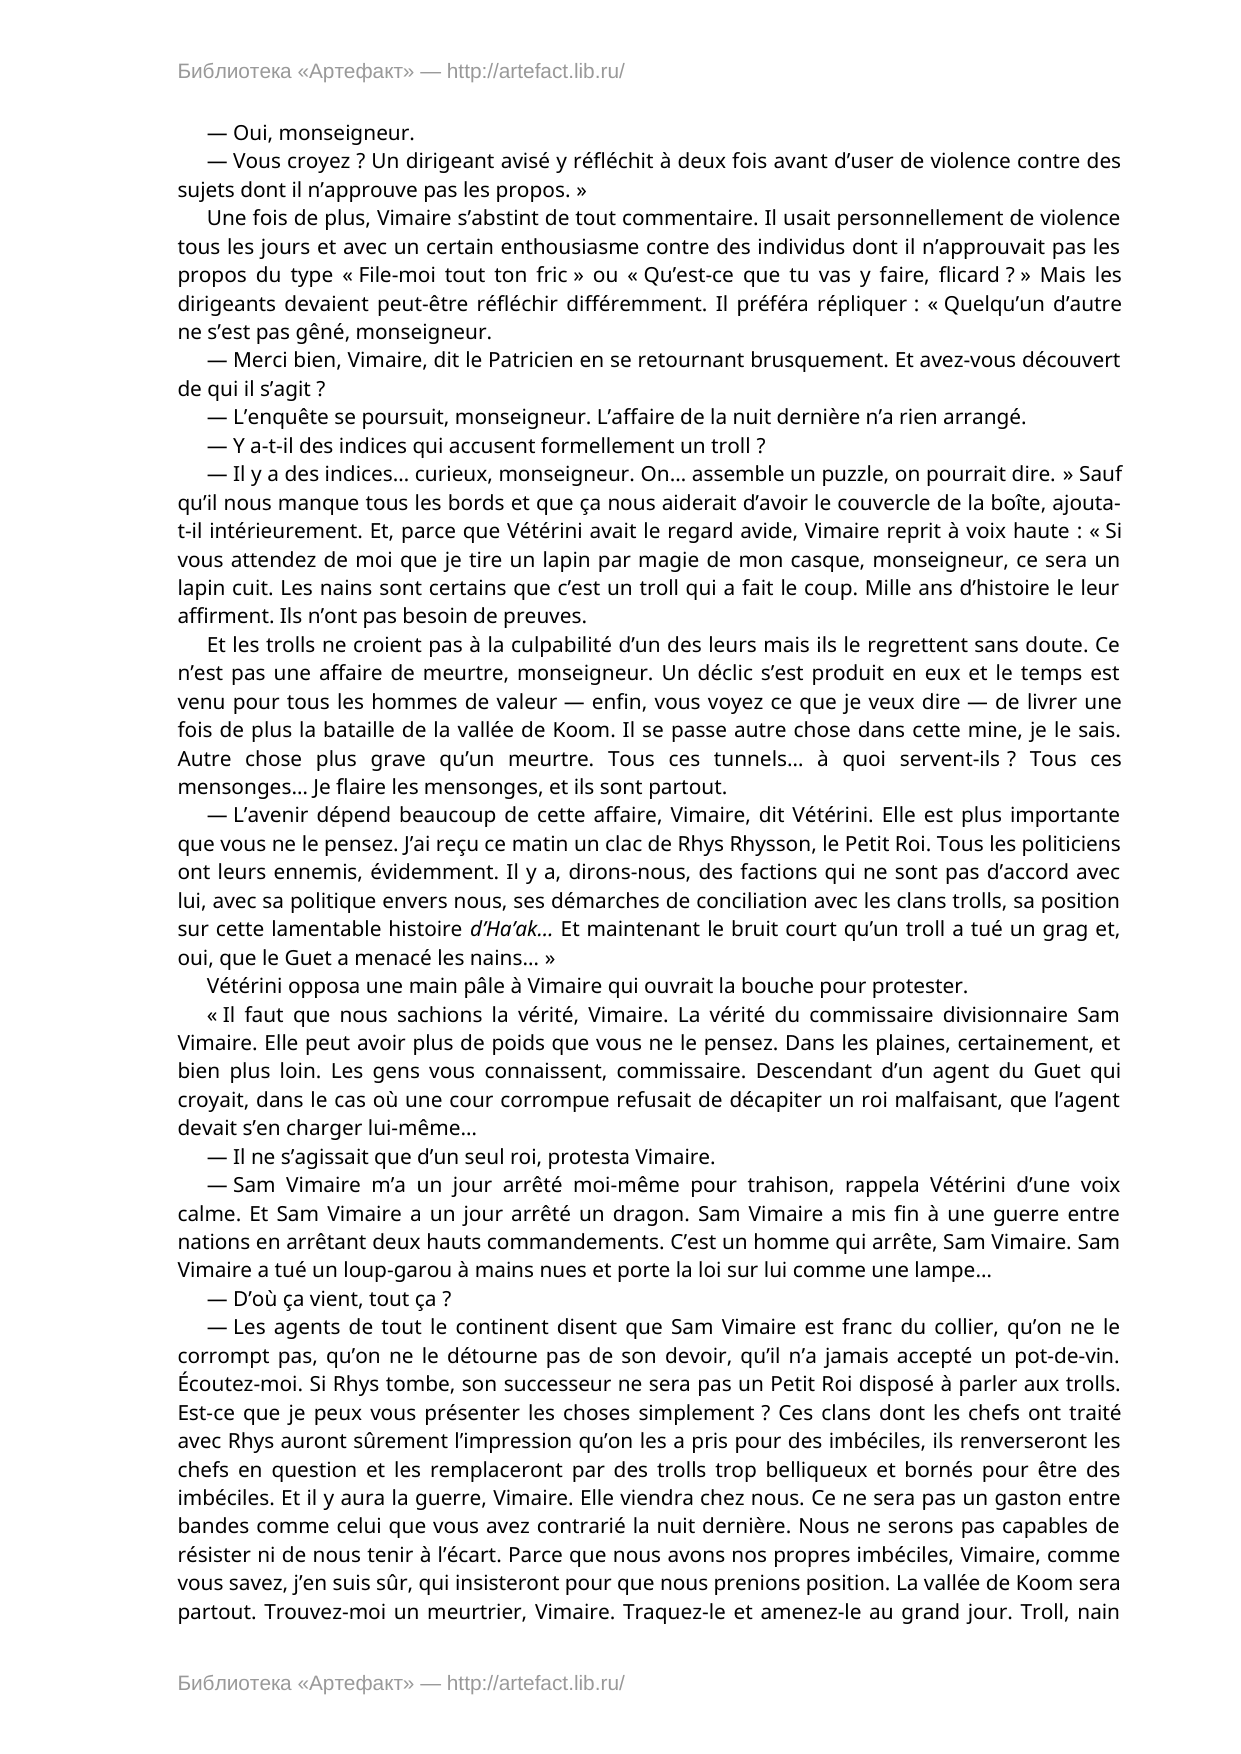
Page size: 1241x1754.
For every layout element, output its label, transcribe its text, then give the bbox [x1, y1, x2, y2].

text — Merci bien, Vimaire, dit le Patricien en se retournant brusquement. Et avez-vous découvert de qui il s’agit ? [177, 346, 1122, 402]
text — Sam Vimaire m’a un jour arrêté moi-même pour trahison, rappela Vétérini d’une voix calme. Et Sam Vimaire a un jour arrêté un dragon. Sam Vimaire a mis fin à une guerre entre nations en arrêtant deux hauts commandements. C’est un homme qui arrête, Sam Vimaire. Sam Vimaire a tué un loup-garou à mains nues et porte la loi sur lui comme une lampe… [177, 1170, 1122, 1284]
text — Oui, monseigneur. [177, 118, 1122, 147]
text « Il faut que nous sachions la vérité, Vimaire. La vérité du commissaire divisionnaire Sam Vimaire. Elle peut avoir plus de poids que vous ne le pensez. Dans les plaines, certainement, et bien plus loin. Les gens vous connaissent, commissaire. Descendant d’un agent du Guet qui croyait, dans le cas où une cour corrompue refusait de décapiter un roi malfaisant, que l’agent devait s’en charger lui-même… [177, 1000, 1122, 1142]
text Une fois de plus, Vimaire s’abstint de tout commentaire. Il usait personnellement de violence tous les jours et avec un certain enthousiasme contre des individus dont il n’approuvait pas les propos du type « File-moi tout ton fric » ou « Qu’est-ce que tu vas y faire, flicard ? » Mais les dirigeants devaient peut-être réfléchir différemment. Il préféra répliquer : « Quelqu’un d’autre ne s’est pas gêné, monseigneur. [177, 203, 1122, 346]
text — Y a-t-il des indices qui accusent formellement un troll ? [177, 431, 1122, 459]
text — L’enquête se poursuit, monseigneur. L’affaire de la nuit dernière n’a rien arrangé. [177, 402, 1122, 431]
text — Il ne s’agissait que d’un seul roi, protesta Vimaire. [177, 1142, 1122, 1170]
text Et les trolls ne croient pas à la culpabilité d’un des leurs mais ils le regrettent sans doute. Ce n’est pas une affaire de meurtre, monseigneur. Un déclic s’est produit en eux et le temps est venu pour tous les hommes de valeur — enfin, vous voyez ce que je veux dire — de livrer une fois de plus la bataille de la vallée de Koom. Il se passe autre chose dans cette mine, je le sais. Autre chose plus grave qu’un meurtre. Tous ces tunnels… à quoi servent-ils ? Tous ces mensonges… Je flaire les mensonges, et ils sont partout. [177, 630, 1122, 801]
text — L’avenir dépend beaucoup de cette affaire, Vimaire, dit Vétérini. Elle est plus importante que vous ne le pensez. J’ai reçu ce matin un clac de Rhys Rhysson, le Petit Roi. Tous les politiciens ont leurs ennemis, évidemment. Il y a, dirons-nous, des factions qui ne sont pas d’accord avec lui, avec sa politique envers nous, ses démarches de conciliation avec les clans trolls, sa position sur cette lamentable histoire d’Ha’ak… Et maintenant le bruit court qu’un troll a tué un grag et, oui, que le Guet a menacé les nains… » [177, 801, 1122, 971]
text — D’où ça vient, tout ça ? [177, 1284, 1122, 1312]
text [177, 1312, 1122, 1625]
text — Il y a des indices… curieux, monseigneur. On… assemble un puzzle, on pourrait dire. » Sauf qu’il nous manque tous les bords et que ça nous aiderait d’avoir le couvercle de la boîte, ajouta-t-il intérieurement. Et, parce que Vétérini avait le regard avide, Vimaire reprit à voix haute : « Si vous attendez de moi que je tire un lapin par magie de mon casque, monseigneur, ce sera un lapin cuit. Les nains sont certains que c’est un troll qui a fait le coup. Mille ans d’histoire le leur affirment. Ils n’ont pas besoin de preuves. [177, 459, 1122, 630]
text Vétérini opposa une main pâle à Vimaire qui ouvrait la bouche pour protester. [177, 971, 1122, 1000]
text — Vous croyez ? Un dirigeant avisé y réfléchit à deux fois avant d’user de violence contre des sujets dont il n’approuve pas les propos. » [177, 147, 1122, 203]
